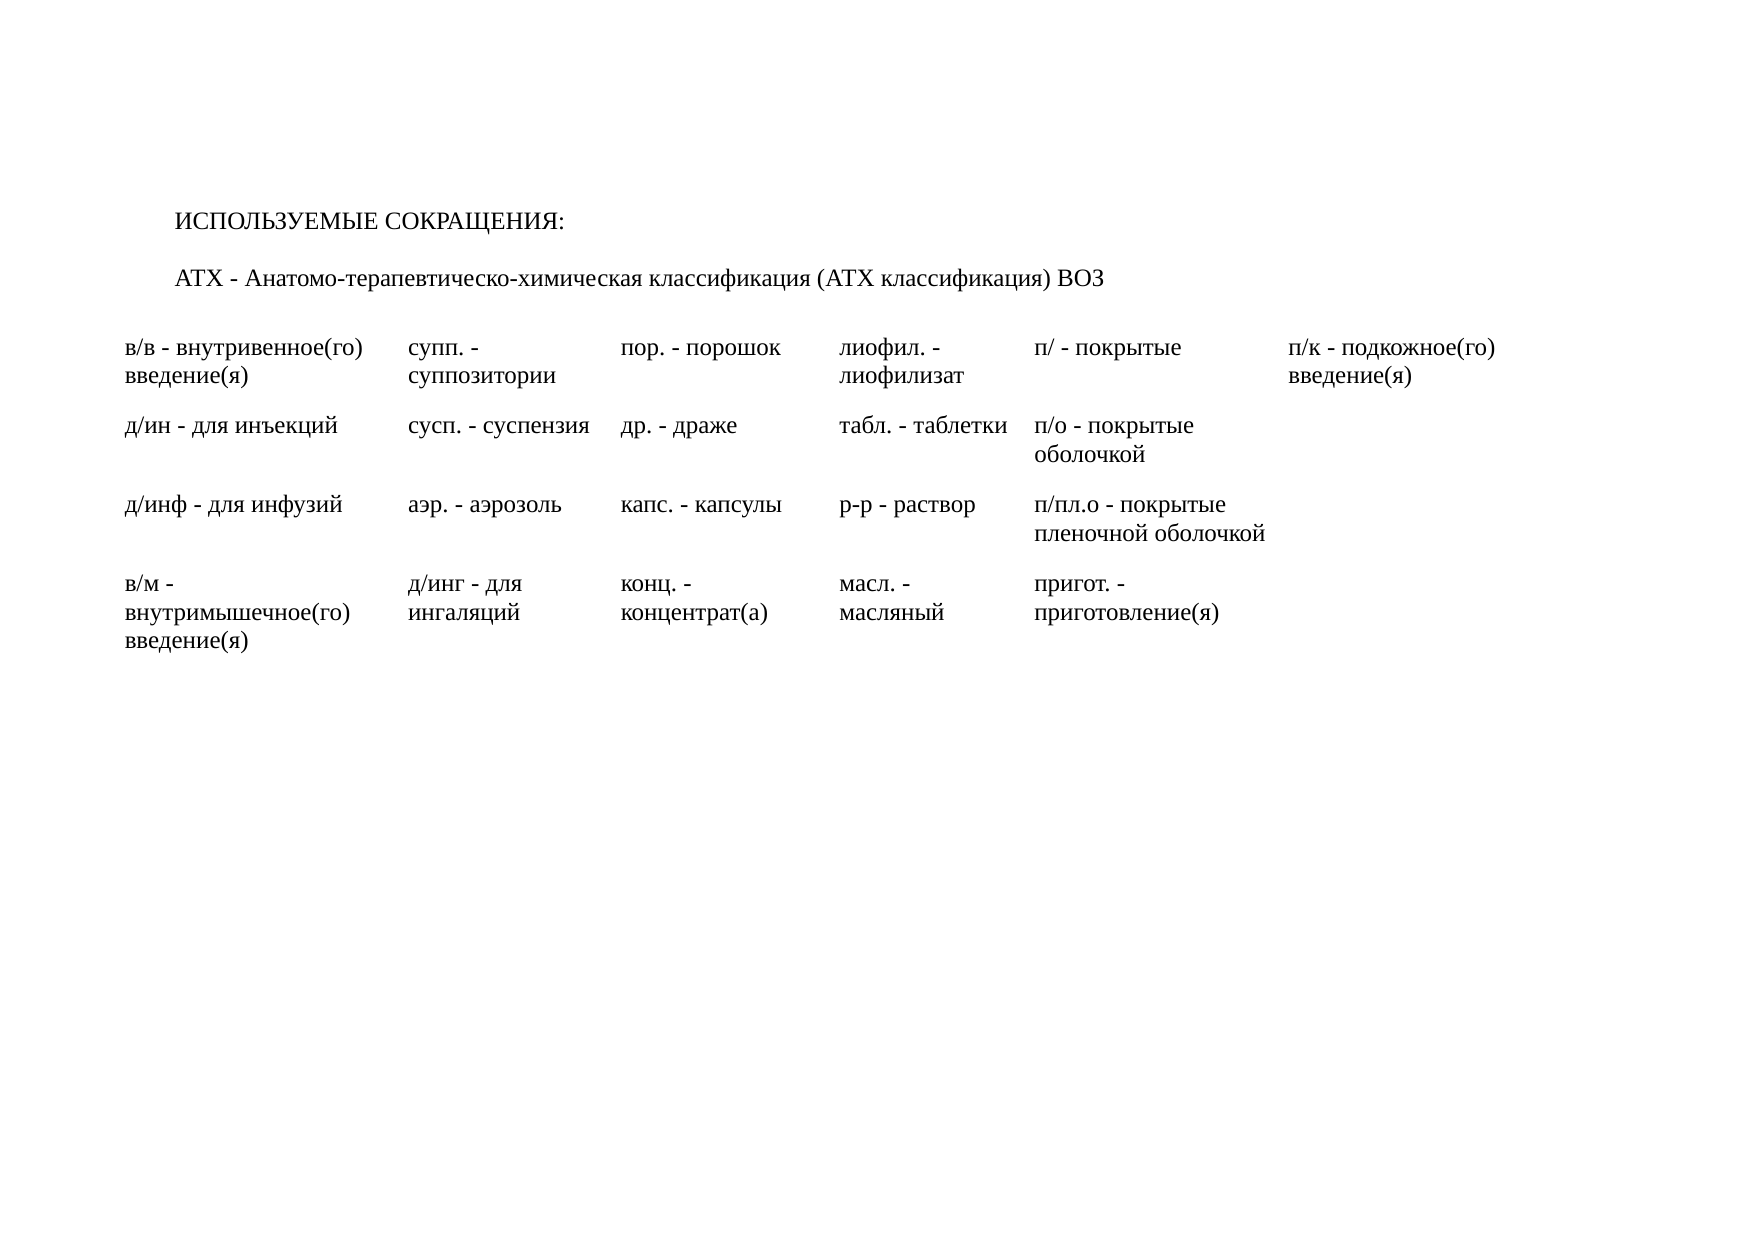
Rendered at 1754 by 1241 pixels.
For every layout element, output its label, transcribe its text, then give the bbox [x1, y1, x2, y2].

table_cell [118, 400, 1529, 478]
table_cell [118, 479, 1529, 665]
text ИСПОЛЬЗУЕМЫЕ СОКРАЩЕНИЯ: [118, 206, 1636, 235]
text АТХ - Анатомо-терапевтическо-химическая классификация (АТХ классификация) ВОЗ [118, 263, 1636, 292]
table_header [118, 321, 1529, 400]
